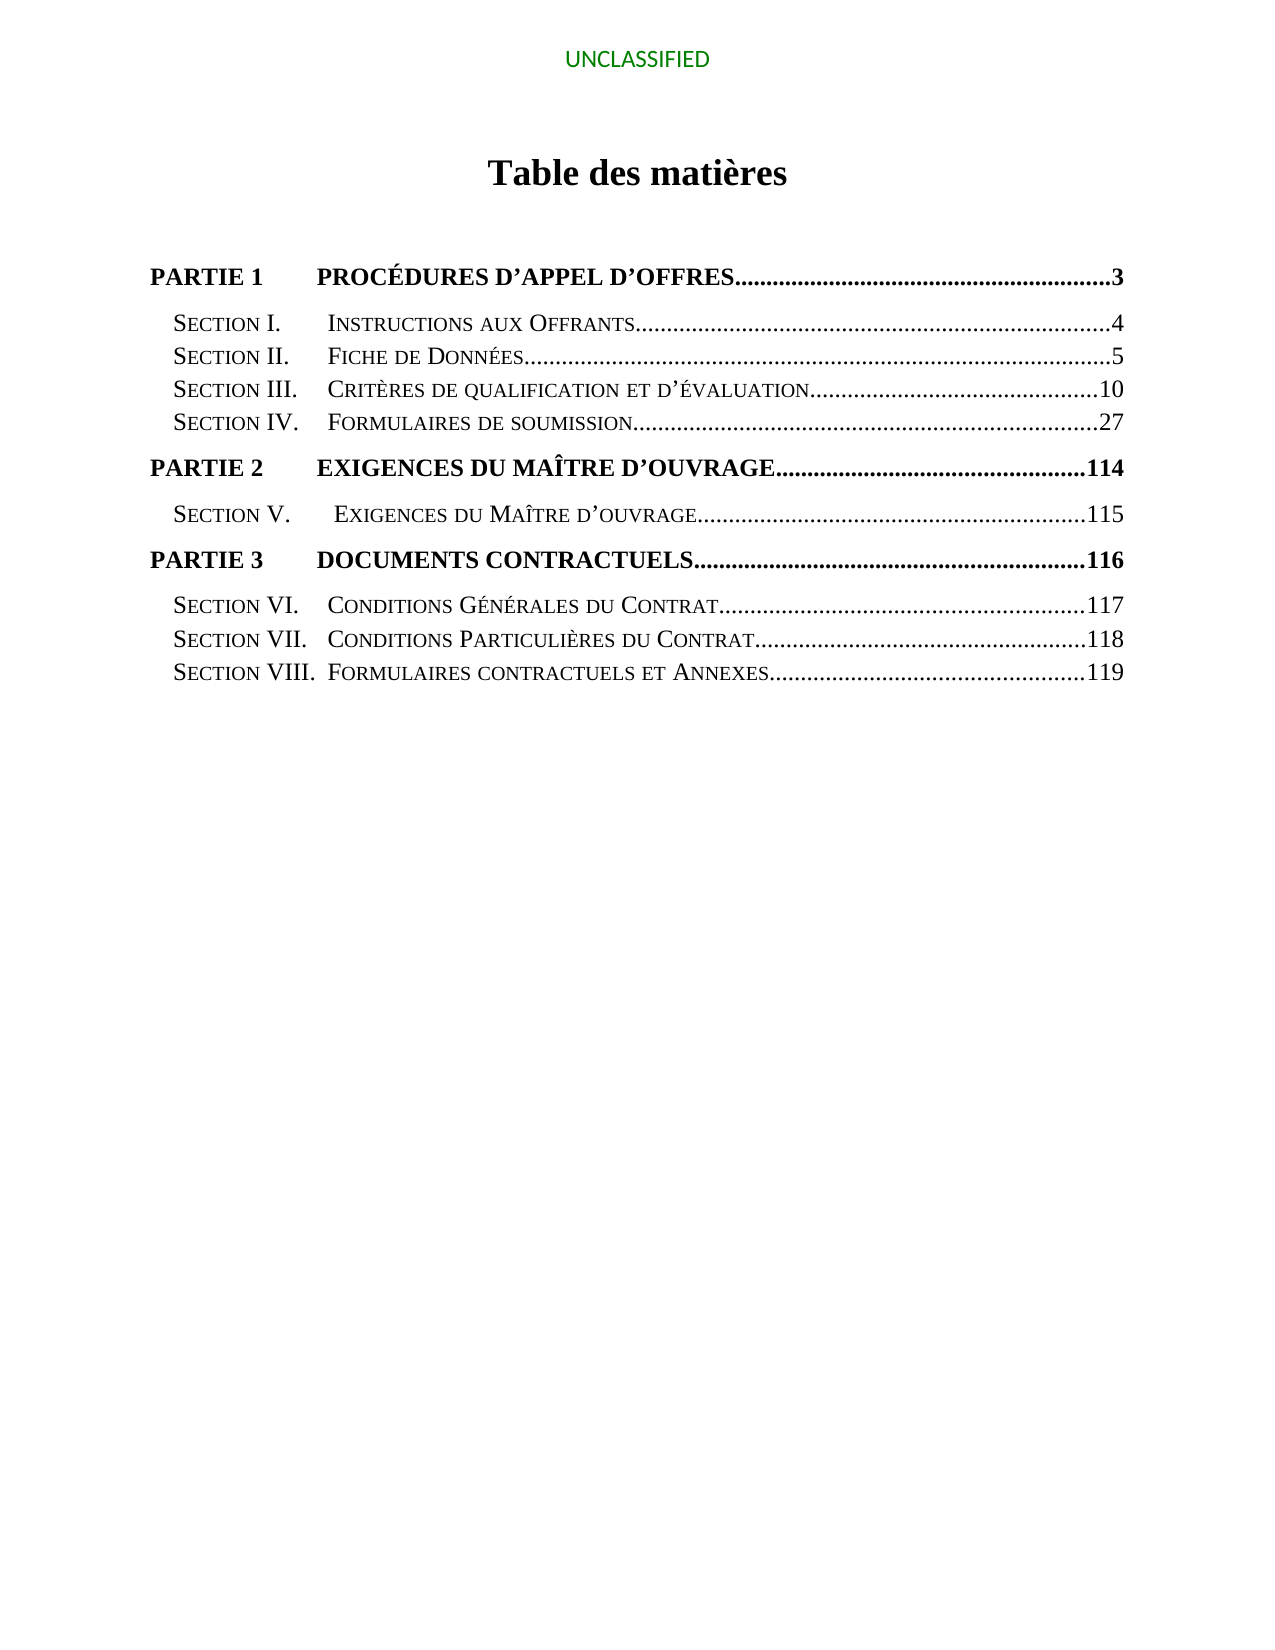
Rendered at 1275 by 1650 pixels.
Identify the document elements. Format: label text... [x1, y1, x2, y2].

text Section II. Fiche de Données 5 [173, 341, 1125, 370]
text Section VIII. Formulaires contractuels et Annexes 119 [173, 657, 1125, 686]
text Partie 2 Exigences du Maître d’ouvrage 114 [150, 453, 1125, 482]
text Section VI. Conditions Générales du Contrat 117 [173, 590, 1125, 619]
text Section I. Instructions aux Offrants 4 [173, 308, 1125, 337]
subtitle Table des matières [150, 150, 1125, 193]
text Partie 3 Documents contractuels 116 [150, 545, 1125, 573]
text Section VII. Conditions Particulières du Contrat 118 [173, 624, 1125, 652]
text Section V. Exigences du Maître d’ouvrage 115 [173, 499, 1125, 528]
text Section III. Critères de qualification et d’évaluation 10 [173, 374, 1125, 403]
text Section IV. Formulaires de soumission 27 [173, 407, 1125, 436]
text Partie 1 Procédures d’appel d’offres 3 [150, 262, 1125, 291]
